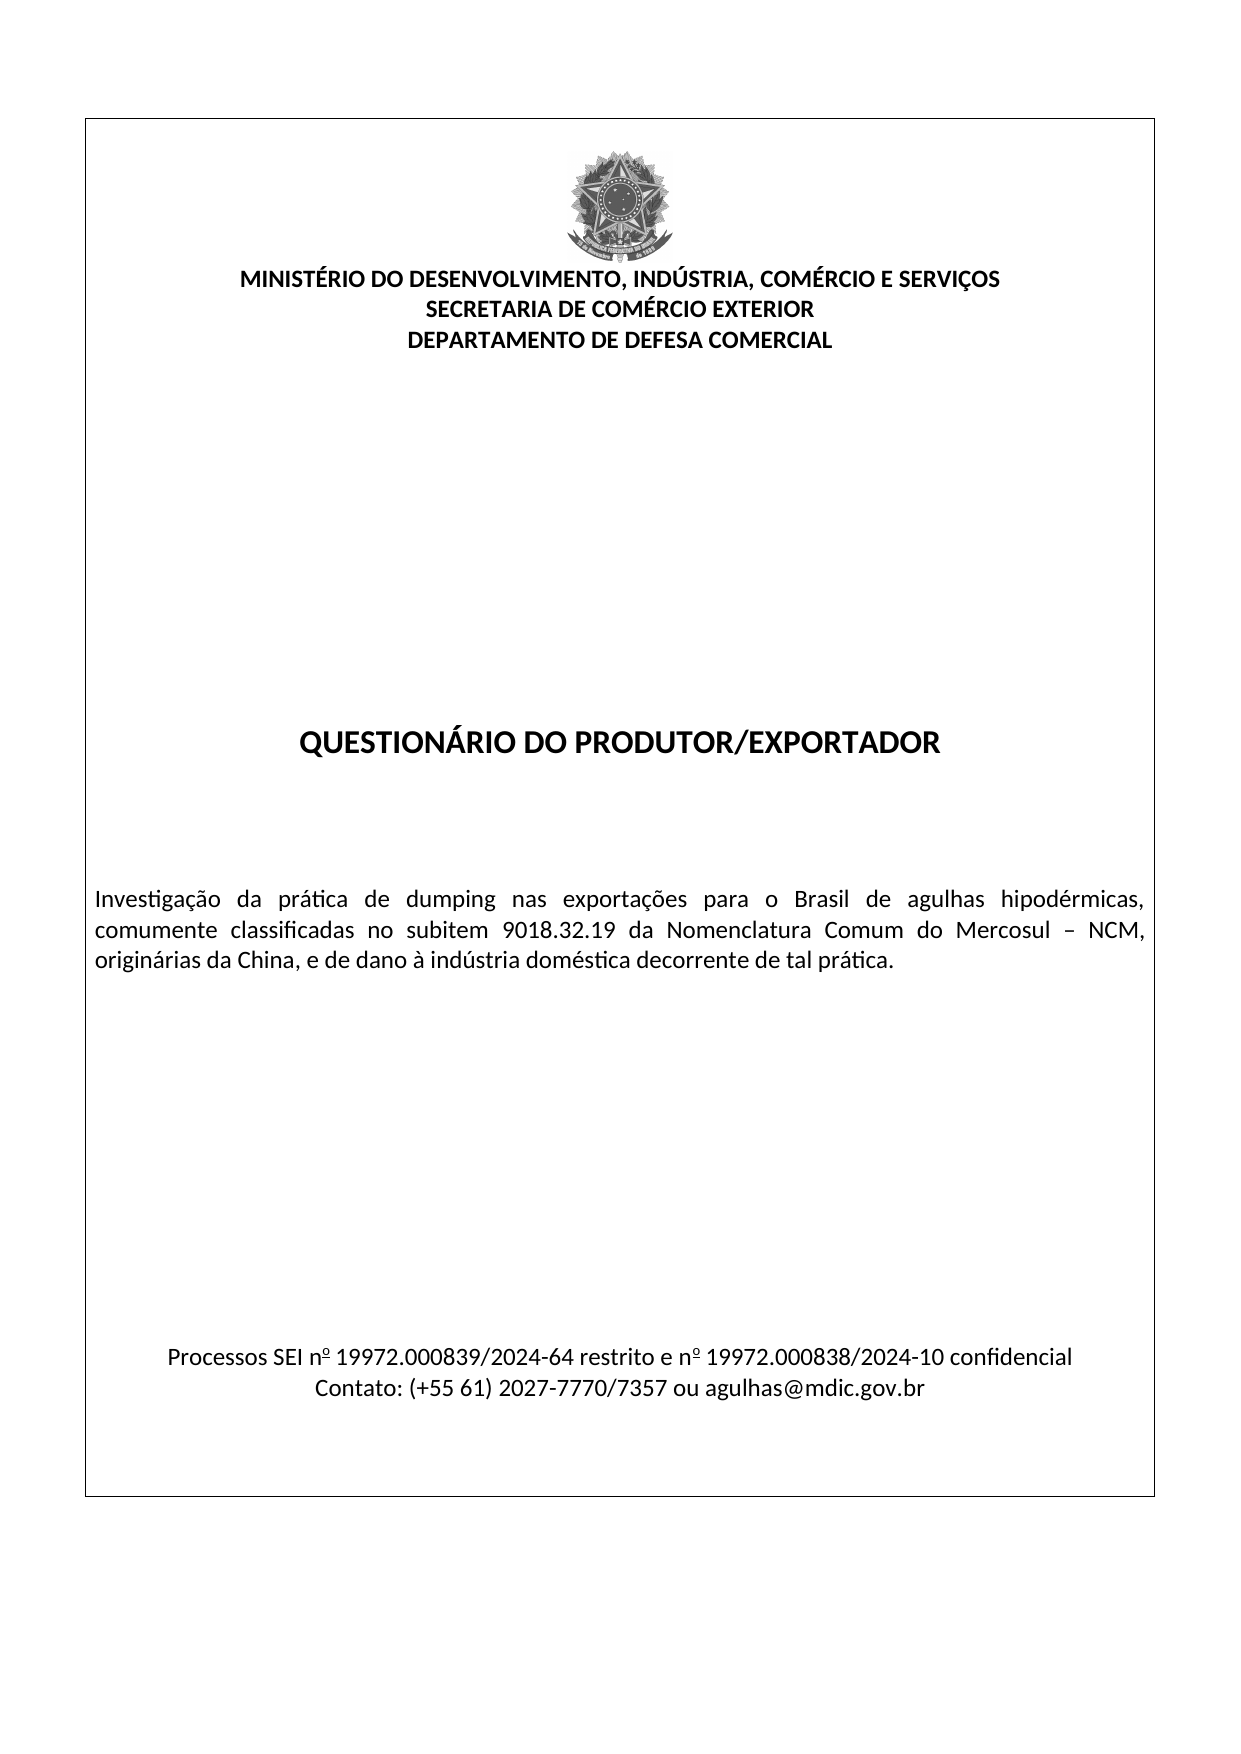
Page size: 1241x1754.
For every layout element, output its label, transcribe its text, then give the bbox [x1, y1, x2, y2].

text SECRETARIA DE COMÉRCIO EXTERIOR [94, 293, 1146, 324]
text Investigação da prática de dumping nas exportações para o Brasil de agulhas hipodérmicas, comumente classificadas no subitem 9018.32.19 da Nomenclatura Comum do Mercosul – NCM, originárias da China, e de dano à indústria doméstica decorrente de tal prática. [94, 883, 1146, 975]
text DEPARTAMENTO DE DEFESA COMERCIAL [94, 324, 1146, 354]
text Processos SEI no 19972.000839/2024-64 restrito e no 19972.000838/2024-10 confidencial [94, 1341, 1146, 1372]
text QUESTIONÁRIO DO PRODUTOR/EXPORTADOR [94, 721, 1146, 761]
text MINISTÉRIO DO DESENVOLVIMENTO, INDÚSTRIA, COMÉRCIO E SERVIÇOS [94, 263, 1146, 293]
text Contato: (+55 61) 2027-7770/7357 ou agulhas@mdic.gov.br [94, 1372, 1146, 1402]
